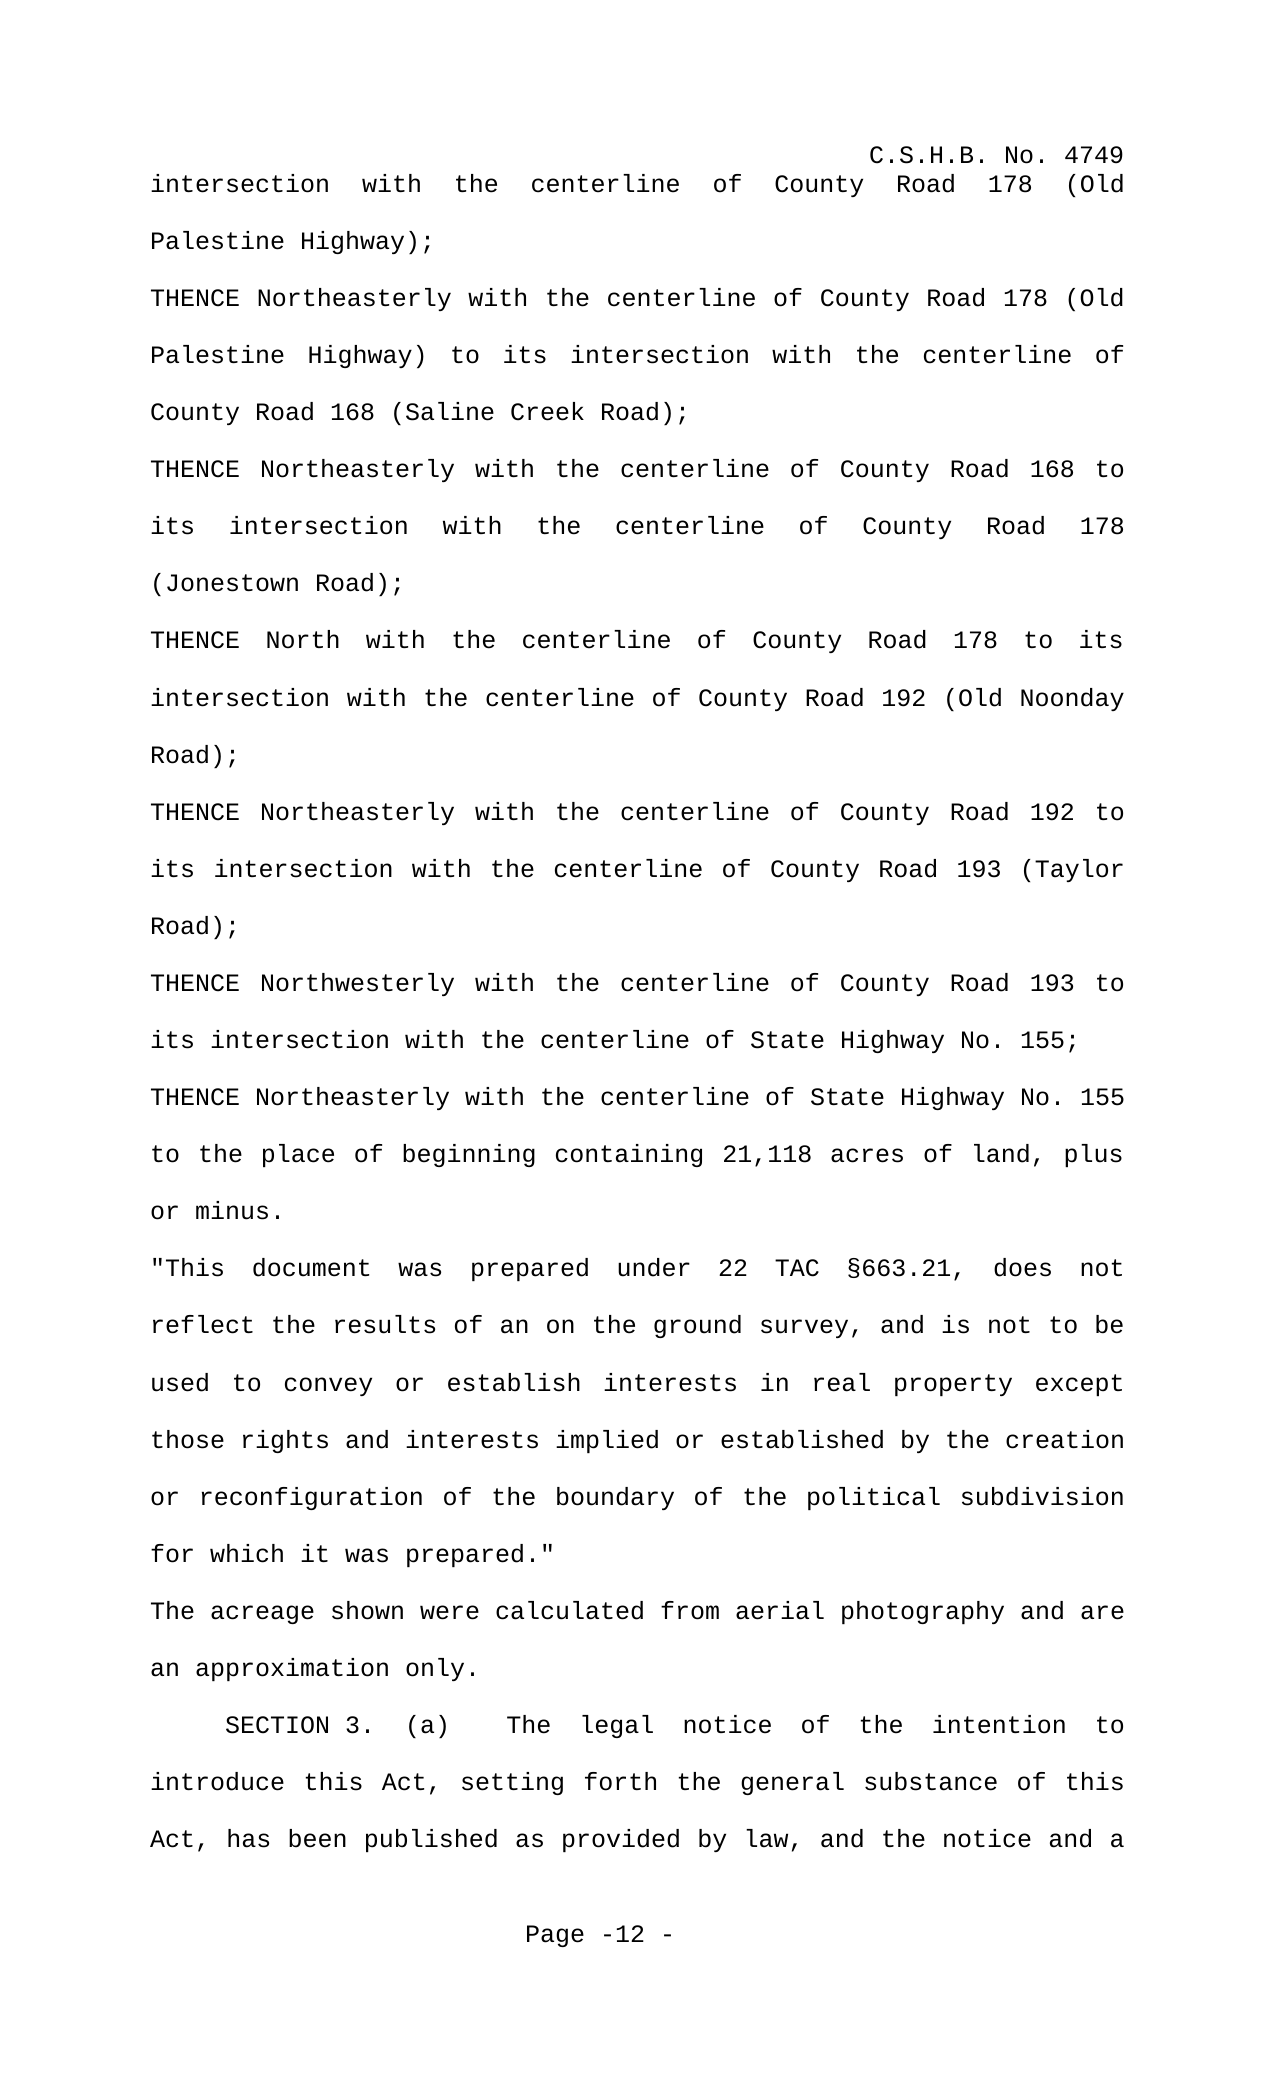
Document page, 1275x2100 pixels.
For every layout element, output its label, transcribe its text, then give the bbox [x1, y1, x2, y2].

text THENCE Northeasterly with the centerline of County Road 168 to its intersection with the centerline of County Road 178 (Jonestown Road); [150, 457, 1125, 599]
text THENCE Northeasterly with the centerline of County Road 178 (Old Palestine Highway) to its intersection with the centerline of County Road 168 (Saline Creek Road); [150, 285, 1125, 428]
text The acreage shown were calculated from aerial photography and are an approximation only. [150, 1598, 1125, 1684]
text THENCE North with the centerline of County Road 178 to its intersection with the centerline of County Road 192 (Old Noonday Road); [150, 628, 1125, 771]
text THENCE Northeasterly with the centerline of County Road 192 to its intersection with the centerline of County Road 193 (Taylor Road); [150, 799, 1125, 942]
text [150, 171, 1125, 257]
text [150, 1712, 1125, 1855]
text "This document was prepared under 22 TAC §663.21, does not reflect the results of an on the ground survey, and is not to be used to convey or establish interests in real property except those rights and interests implied or established by the creation or reconfiguration of the boundary of the political subdivision for which it was prepared." [150, 1256, 1125, 1570]
text THENCE Northeasterly with the centerline of State Highway No. 155 to the place of beginning containing 21,118 acres of land, plus or minus. [150, 1084, 1125, 1227]
text THENCE Northwesterly with the centerline of County Road 193 to its intersection with the centerline of State Highway No. 155; [150, 970, 1125, 1056]
